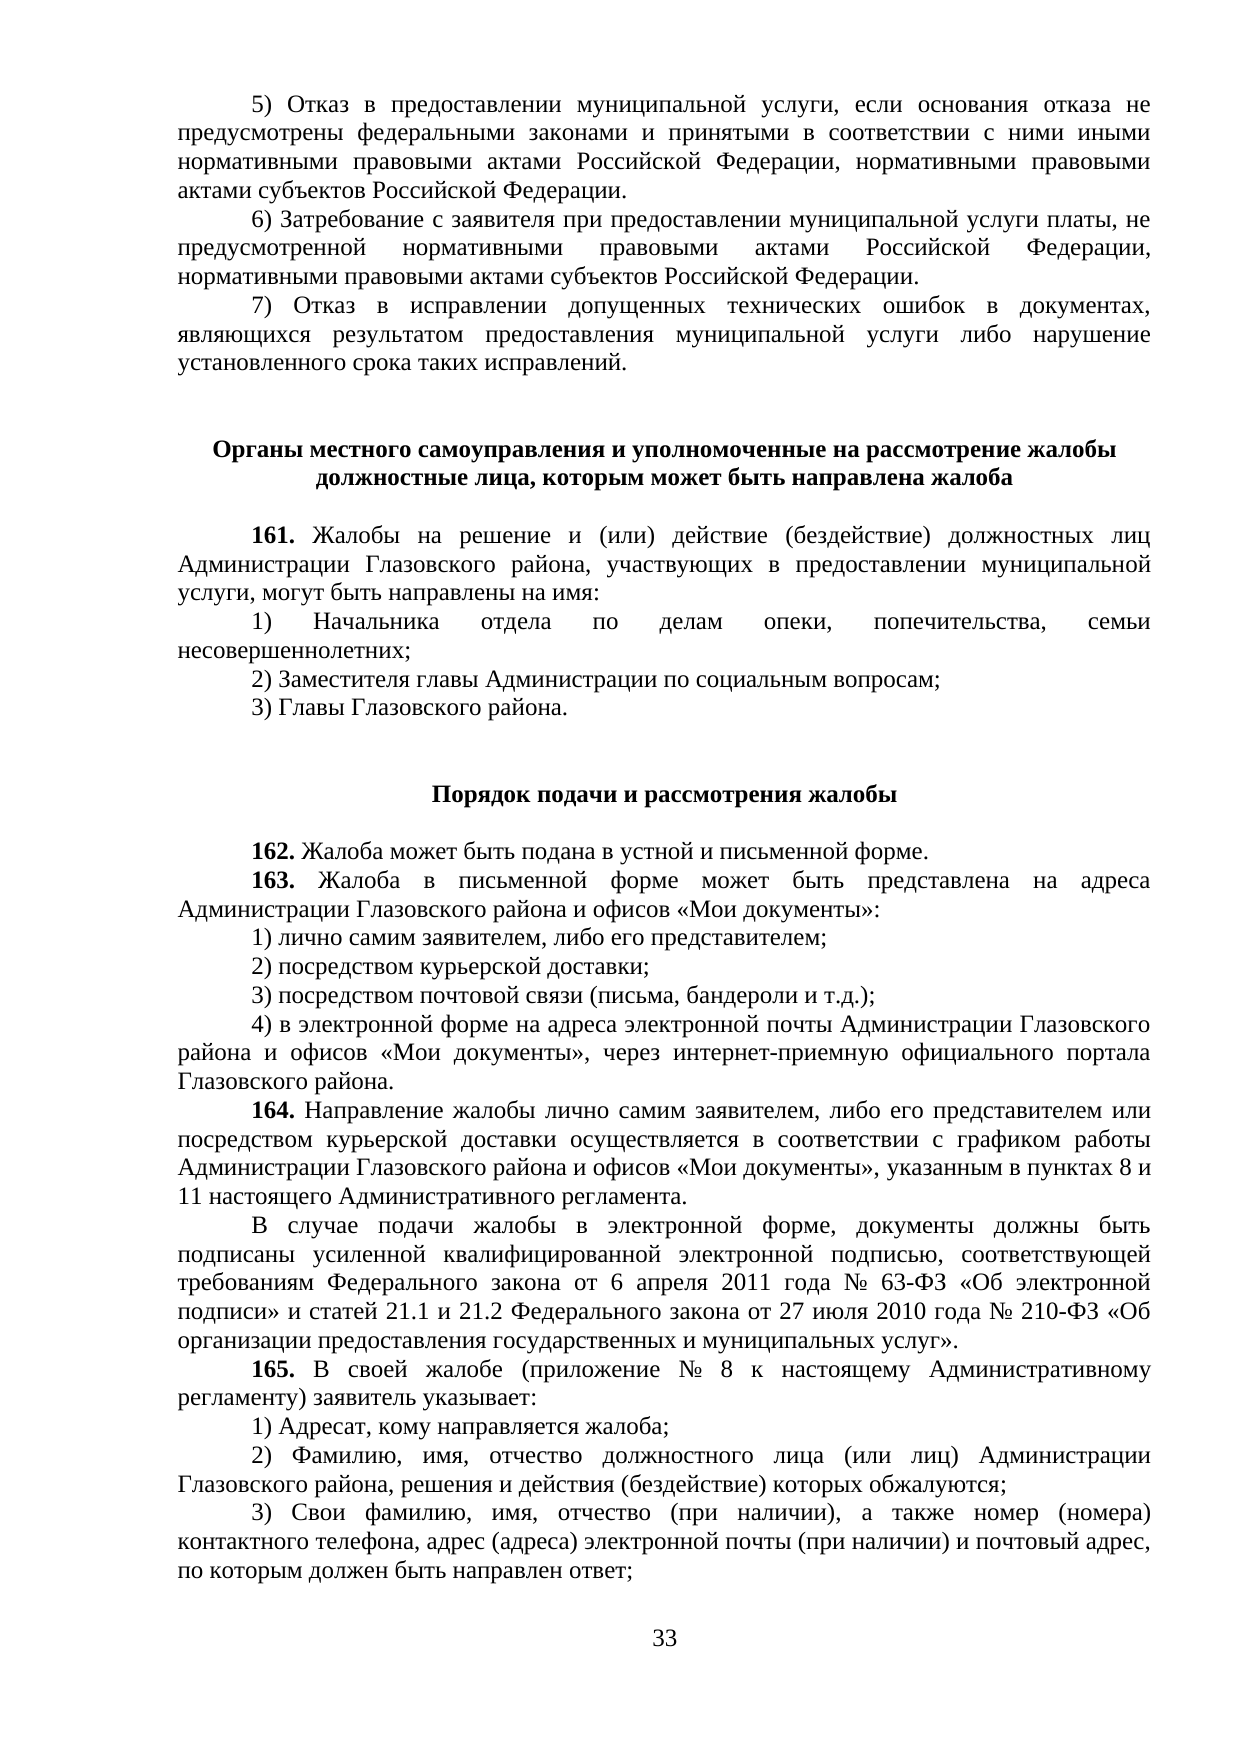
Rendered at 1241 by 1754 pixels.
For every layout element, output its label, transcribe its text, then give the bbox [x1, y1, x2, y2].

text 7) Отказ в исправлении допущенных технических ошибок в документах, являющихся результатом предоставления муниципальной услуги либо нарушение установленного срока таких исправлений. [177, 290, 1152, 376]
text 1) Адресат, кому направляется жалоба; [177, 1411, 1152, 1440]
text 2) Фамилию, имя, отчество должностного лица (или лиц) Администрации Глазовского района, решения и действия (бездействие) которых обжалуются; [177, 1440, 1152, 1497]
text В случае подачи жалобы в электронной форме, документы должны быть подписаны усиленной квалифицированной электронной подписью, соответствующей требованиям Федерального закона от 6 апреля 2011 года № 63-ФЗ «Об электронной подписи» и статей 21.1 и 21.2 Федерального закона от 27 июля 2010 года № 210-ФЗ «Об организации предоставления государственных и муниципальных услуг». [177, 1210, 1152, 1354]
text 165. В своей жалобе (приложение № 8 к настоящему Административному регламенту) заявитель указывает: [177, 1354, 1152, 1411]
text 2) посредством курьерской доставки; [177, 951, 1152, 980]
text 161. Жалобы на решение и (или) действие (бездействие) должностных лиц Администрации Глазовского района, участвующих в предоставлении муниципальной услуги, могут быть направлены на имя: [177, 520, 1152, 606]
text 163. Жалоба в письменной форме может быть представлена на адреса Администрации Глазовского района и офисов «Мои документы»: [177, 865, 1152, 922]
text 5) Отказ в предоставлении муниципальной услуги, если основания отказа не предусмотрены федеральными законами и принятыми в соответствии с ними иными нормативными правовыми актами Российской Федерации, нормативными правовыми актами субъектов Российской Федерации. [177, 89, 1152, 204]
text 1) Начальника отдела по делам опеки, попечительства, семьи несовершеннолетних; [177, 606, 1152, 664]
text 3) посредством почтовой связи (письма, бандероли и т.д.); [177, 980, 1152, 1009]
text 1) лично самим заявителем, либо его представителем; [177, 922, 1152, 951]
text 164. Направление жалобы лично самим заявителем, либо его представителем или посредством курьерской доставки осуществляется в соответствии с графиком работы Администрации Глазовского района и офисов «Мои документы», указанным в пунктах 8 и 11 настоящего Административного регламента. [177, 1095, 1152, 1210]
text 3) Главы Глазовского района. [177, 692, 1152, 721]
text 4) в электронной форме на адреса электронной почты Администрации Глазовского района и офисов «Мои документы», через интернет-приемную официального портала Глазовского района. [177, 1009, 1152, 1095]
text 6) Затребование с заявителя при предоставлении муниципальной услуги платы, не предусмотренной нормативными правовыми актами Российской Федерации, нормативными правовыми актами субъектов Российской Федерации. [177, 204, 1152, 290]
text Органы местного самоуправления и уполномоченные на рассмотрение жалобы должностные лица, которым может быть направлена жалоба [177, 434, 1152, 491]
text Порядок подачи и рассмотрения жалобы [177, 779, 1152, 807]
text 3) Свои фамилию, имя, отчество (при наличии), а также номер (номера) контактного телефона, адрес (адреса) электронной почты (при наличии) и почтовый адрес, по которым должен быть направлен ответ; [177, 1497, 1152, 1584]
text 2) Заместителя главы Администрации по социальным вопросам; [177, 664, 1152, 692]
text 162. Жалоба может быть подана в устной и письменной форме. [177, 836, 1152, 865]
